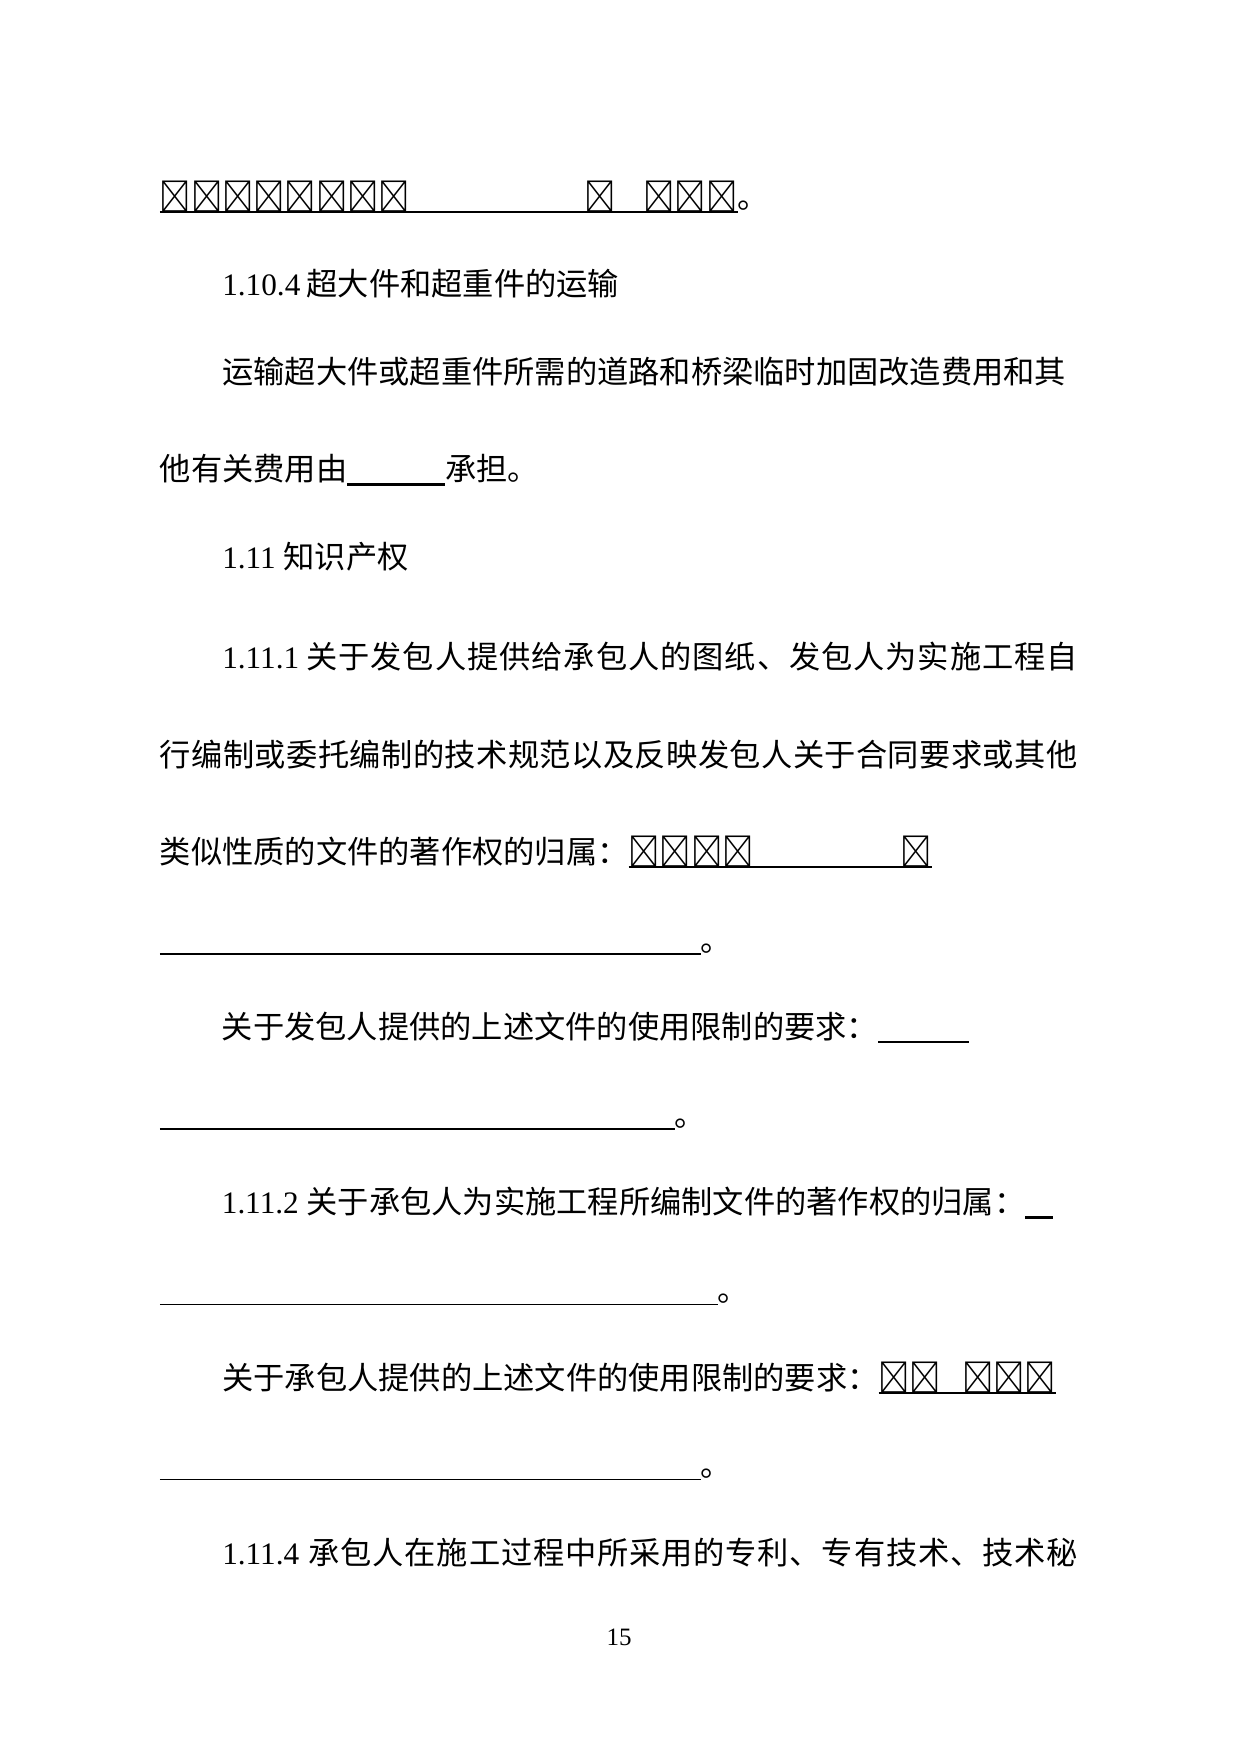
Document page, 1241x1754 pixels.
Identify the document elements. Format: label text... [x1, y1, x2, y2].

text     。 [159, 905, 1078, 970]
text 运输超大件或超重件所需的道路和桥梁临时加固改造费用和其他有关费用由 承担。 [159, 337, 1078, 500]
text  。 [159, 1080, 1078, 1145]
text 关于发包人提供的上述文件的使用限制的要求： [222, 993, 1078, 1058]
text 1.11.2 关于承包人为实施工程所编制文件的著作权的归属： [222, 1168, 1078, 1233]
text    。 [159, 1255, 1078, 1320]
text 1.11 知识产权 [159, 522, 1078, 587]
text 关于承包人提供的上述文件的使用限制的要求：  [159, 1343, 1078, 1408]
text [159, 162, 1078, 227]
text     。 [159, 1431, 1078, 1496]
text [159, 1518, 1078, 1583]
text 1.11.1关于发包人提供给承包人的图纸、发包人为实施工程自行编制或委托编制的技术规范以及反映发包人关于合同要求或其他类似性质的文件的著作权的归属：  [159, 622, 1078, 882]
text 1.10.4超大件和超重件的运输 [159, 249, 1078, 314]
